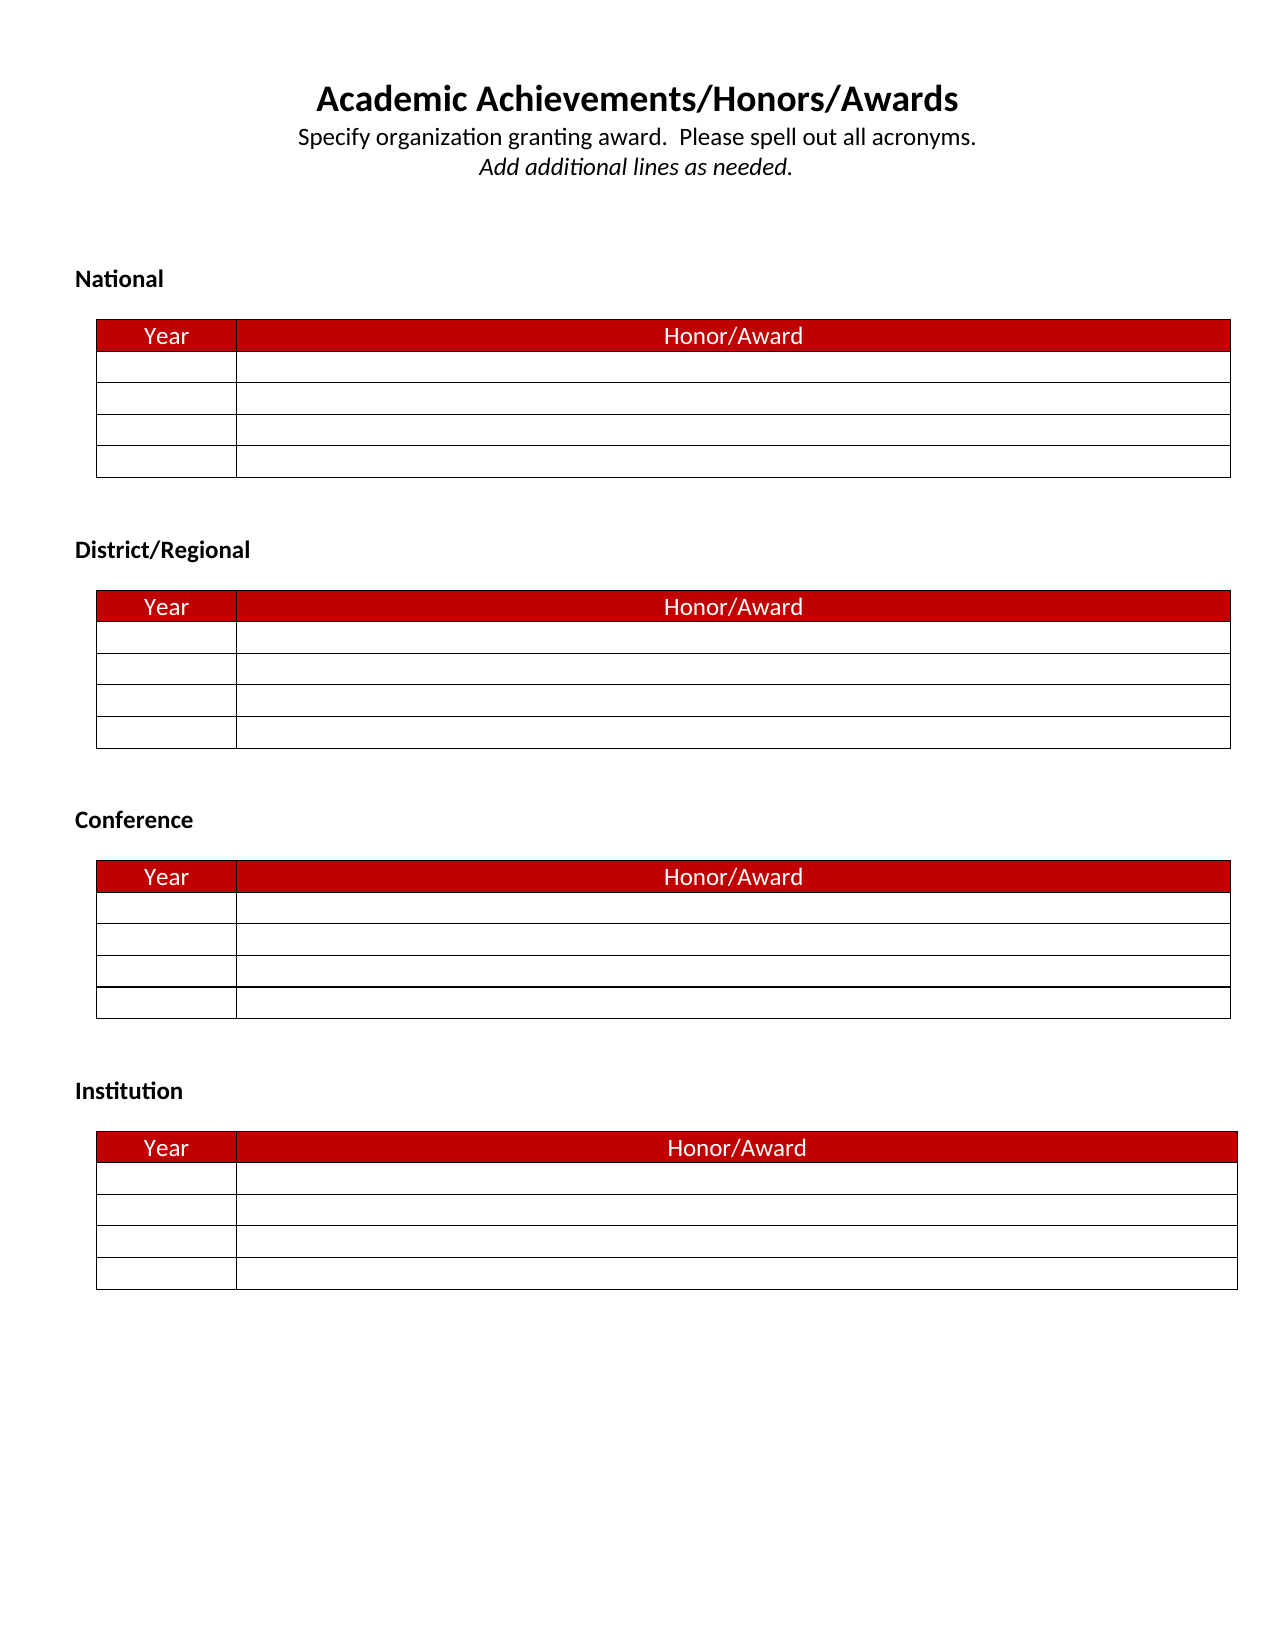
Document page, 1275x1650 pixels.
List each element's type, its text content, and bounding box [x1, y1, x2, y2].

table_cell [237, 415, 1230, 445]
text Institution [75, 1075, 1200, 1105]
table_cell [237, 1226, 1237, 1257]
table_cell [237, 685, 1230, 716]
text District/Regional [75, 534, 1200, 564]
table_cell [97, 893, 236, 923]
table_cell [237, 622, 1230, 653]
table_header Honor/Award [237, 591, 1230, 621]
table_cell [97, 988, 236, 1018]
table_cell [237, 352, 1230, 382]
table_cell [97, 1258, 236, 1288]
table_cell [97, 654, 236, 684]
table_cell [97, 352, 236, 382]
table_header Honor/Award [237, 1132, 1237, 1162]
table_cell [97, 717, 236, 747]
table_cell [237, 446, 1230, 477]
table_cell [237, 717, 1230, 747]
table_cell [97, 415, 236, 445]
text Conference [75, 804, 1200, 835]
table_header Honor/Award [237, 861, 1230, 892]
table_cell [237, 1163, 1237, 1194]
table_cell [237, 1195, 1237, 1225]
table_cell [97, 1195, 236, 1225]
text National [75, 263, 1200, 294]
table_cell [97, 956, 236, 986]
table_cell [97, 446, 236, 477]
table_header Honor/Award [237, 320, 1230, 351]
table_cell [237, 956, 1230, 986]
table_cell [237, 988, 1230, 1018]
table_header Year [97, 320, 236, 351]
table_header Year [97, 1132, 236, 1162]
table_header Year [97, 861, 236, 892]
table_cell [97, 383, 236, 414]
table_cell [237, 893, 1230, 923]
table_cell [97, 1226, 236, 1257]
table_cell [97, 622, 236, 653]
table_cell [97, 685, 236, 716]
table_cell [237, 654, 1230, 684]
table_cell [97, 1163, 236, 1194]
table_cell [237, 383, 1230, 414]
table_cell [97, 924, 236, 955]
table_header Year [97, 591, 236, 621]
table_cell [237, 1258, 1237, 1288]
table_cell [237, 924, 1230, 955]
